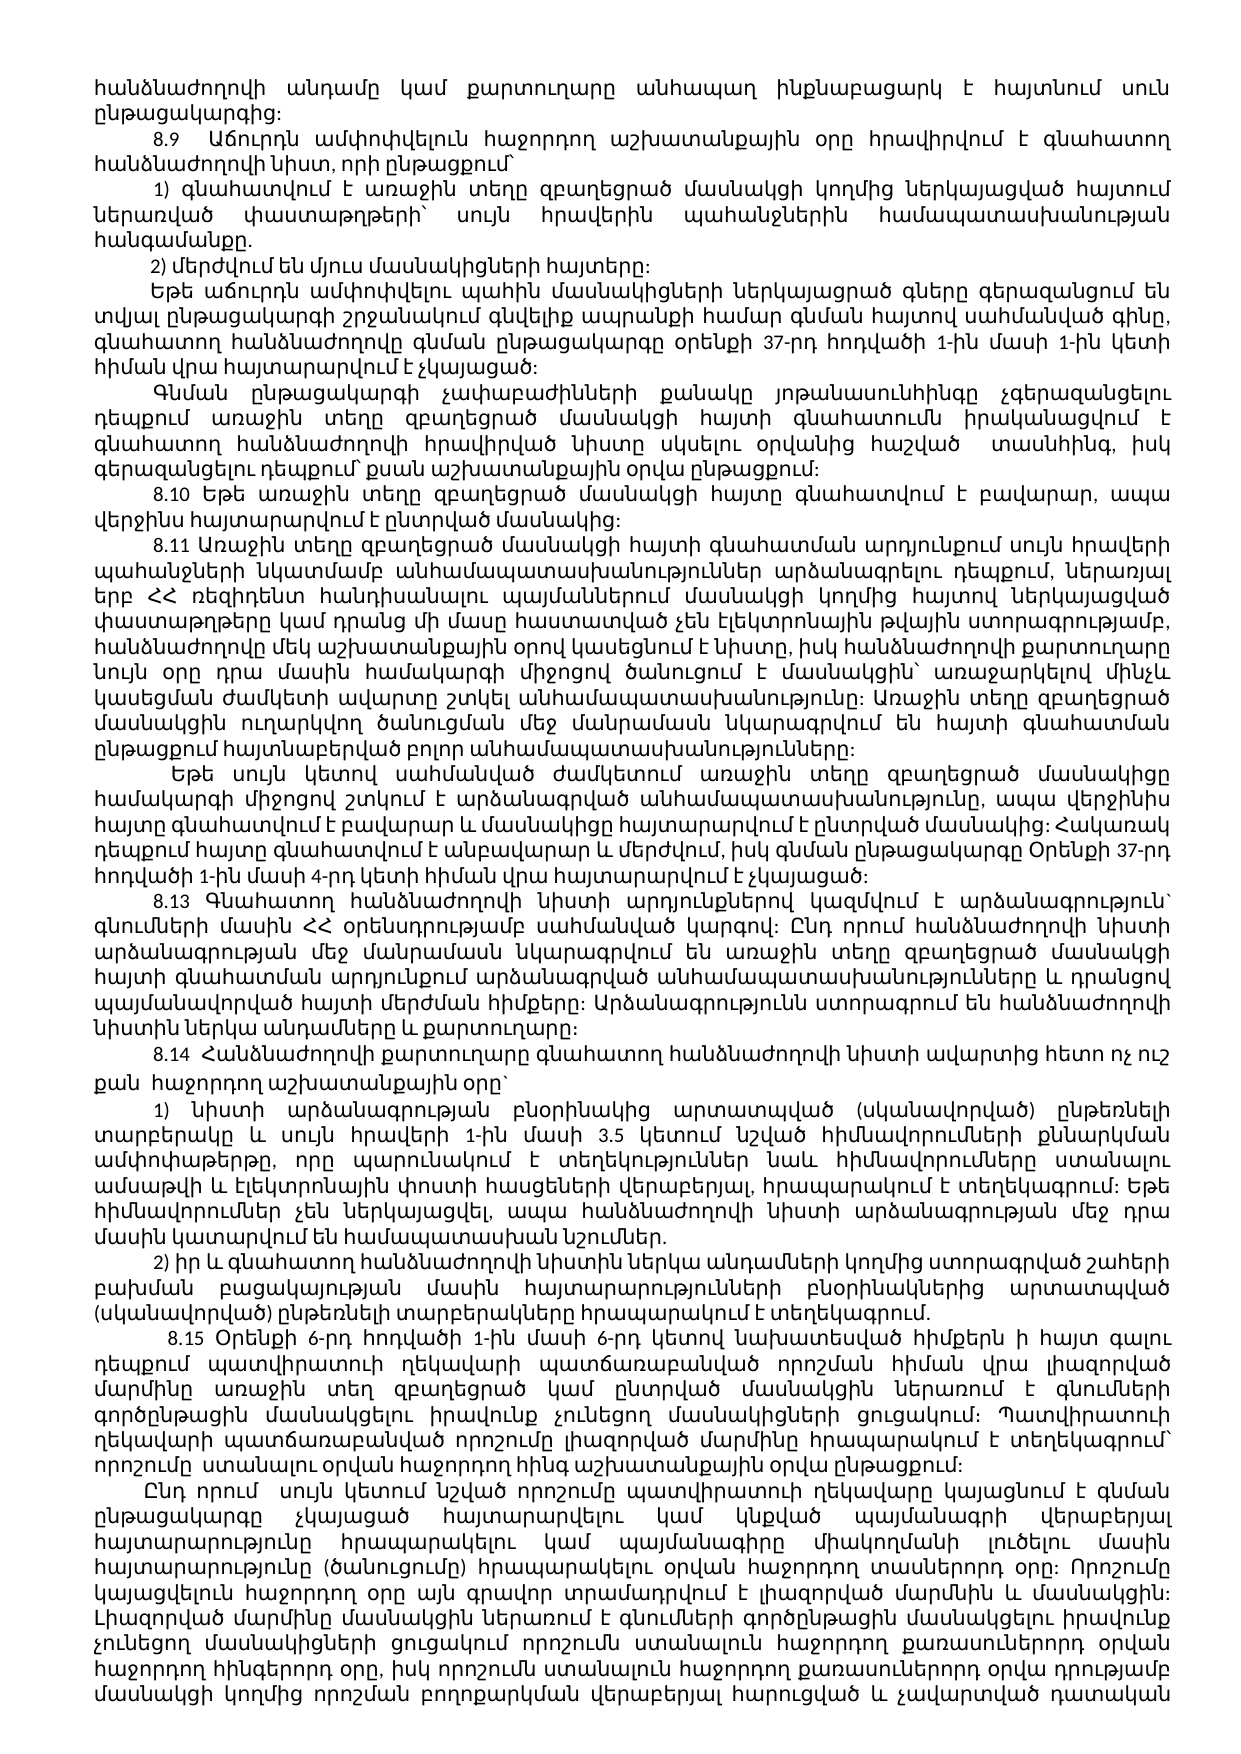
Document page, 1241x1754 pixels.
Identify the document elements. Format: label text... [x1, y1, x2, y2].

text 8.9 Աճուրդն ամփոփվելուն հաջորդող աշխատանքային օրը հրավիրվում է գնահատող հանձնաժողովի նիստ, որի ընթացքում՝ [94, 126, 1171, 177]
text 2) իր և գնահատող հանձնաժողովի նիստին ներկա անդամների կողմից ստորագրված շահերի բախման բացակայության մասին հայտարարությունների բնօրինակներից արտատպված (սկանավորված) ընթեռնելի տարբերակները հրապարակում է տեղեկագրում. [94, 1249, 1171, 1326]
text 8.13 Գնահատող հանձնաժողովի նիստի արդյունքներով կազմվում է արձանագրություն` գնումների մասին ՀՀ օրենսդրությամբ սահմանված կարգով: Ընդ որում հանձնաժողովի նիստի արձանագրության մեջ մանրամասն նկարագրվում են առաջին տեղը զբաղեցրած մասնակցի հայտի գնահատման արդյունքում արձանագրված անհամապատասխանությունները և դրանցով պայմանավորված հայտի մերժման հիմքերը: Արձանագրությունն ստորագրում են հանձնաժողովի նիստին ներկա անդամները և քարտուղարը։ [94, 888, 1171, 1041]
text Եթե աճուրդն ամփոփվելու պահին մասնակիցների ներկայացրած գները գերազանցում են տվյալ ընթացակարգի շրջանակում գնվելիք ապրանքի համար գնման հայտով սահմանված գինը, գնահատող հանձնաժողովը գնման ընթացակարգը օրենքի 37-րդ հոդվածի 1-ին մասի 1-ին կետի հիման վրա հայտարարվում է չկայացած: [94, 278, 1171, 380]
text 1) նիստի արձանագրության բնօրինակից արտատպված (սկանավորված) ընթեռնելի տարբերակը և սույն հրավերի 1-ին մասի 3.5 կետում նշված հիմնավորումների քննարկման ամփոփաթերթը, որը պարունակում է տեղեկություններ նաև հիմնավորումները ստանալու ամսաթվի և էլեկտրոնային փոստի հասցեների վերաբերյալ, հրապարակում է տեղեկագրում: Եթե հիմնավորումներ չեն ներկայացվել, ապա հանձնաժողովի նիստի արձանագրության մեջ դրա մասին կատարվում են համապատասխան նշումներ. [94, 1097, 1171, 1249]
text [94, 75, 1171, 126]
text Գնման ընթացակարգի չափաբաժինների քանակը յոթանասունհինգը չգերազանցելու դեպքում առաջին տեղը զբաղեցրած մասնակցի հայտի գնահատումն իրականացվում է գնահատող հանձնաժողովի հրավիրված նիստը սկսելու օրվանից հաշված տասնհինգ, իսկ գերազանցելու դեպքում՝ քսան աշխատանքային օրվա ընթացքում: [94, 380, 1171, 482]
text Եթե սույն կետով սահմանված ժամկետում առաջին տեղը զբաղեցրած մասնակիցը համակարգի միջոցով շտկում է արձանագրված անհամապատասխանությունը, ապա վերջինիս հայտը գնահատվում է բավարար և մասնակիցը հայտարարվում է ընտրված մասնակից: Հակառակ դեպքում հայտը գնահատվում է անբավարար և մերժվում, իսկ գնման ընթացակարգը Օրենքի 37-րդ հոդվածի 1-ին մասի 4-րդ կետի հիման վրա հայտարարվում է չկայացած: [94, 761, 1171, 888]
text 1) գնահատվում է առաջին տեղը զբաղեցրած մասնակցի կողմից ներկայացված հայտում ներառված փաստաթղթերի՝ սույն հրավերին պահանջներին համապատասխանության հանգամանքը. [94, 177, 1171, 253]
text 8.15 Օրենքի 6-րդ հոդվածի 1-ին մասի 6-րդ կետով նախատեսված հիմքերն ի հայտ գալու դեպքում պատվիրատուի ղեկավարի պատճառաբանված որոշման հիման վրա լիազորված մարմինը առաջին տեղ զբաղեցրած կամ ընտրված մասնակցին ներառում է գնումների գործընթացին մասնակցելու իրավունք չունեցող մասնակիցների ցուցակում։ Պատվիրատուի ղեկավարի պատճառաբանված որոշումը լիազորված մարմինը հրապարակում է տեղեկագրում՝ որոշումը ստանալու օրվան հաջորդող հինգ աշխատանքային օրվա ընթացքում: [94, 1326, 1171, 1478]
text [94, 1478, 1171, 1707]
text 8.10 Եթե առաջին տեղը զբաղեցրած մասնակցի հայտը գնահատվում է բավարար, ապա վերջինս հայտարարվում է ընտրված մասնակից: [94, 482, 1171, 532]
text 8.11 Առաջին տեղը զբաղեցրած մասնակցի հայտի գնահատման արդյունքում սույն հրավերի պահանջների նկատմամբ անհամապատասխանություններ արձանագրելու դեպքում, ներառյալ երբ ՀՀ ռեզիդենտ հանդիսանալու պայմաններում մասնակցի կողմից հայտով ներկայացված փաստաթղթերը կամ դրանց մի մասը հաստատված չեն էլեկտրոնային թվային ստորագրությամբ, հանձնաժողովը մեկ աշխատանքային օրով կասեցնում է նիստը, իսկ հանձնաժողովի քարտուղարը նույն օրը դրա մասին համակարգի միջոցով ծանուցում է մասնակցին՝ առաջարկելով մինչև կասեցման ժամկետի ավարտը շտկել անհամապատասխանությունը: Առաջին տեղը զբաղեցրած մասնակցին ուղարկվող ծանուցման մեջ մանրամասն նկարագրվում են հայտի գնահատման ընթացքում հայտնաբերված բոլոր անհամապատասխանությունները: [94, 532, 1171, 761]
text 2) մերժվում են մյուս մասնակիցների հայտերը: [94, 253, 1171, 278]
text 8.14 Հանձնաժողովի քարտուղարը գնահատող հանձնաժողովի նիստի ավարտից հետո ոչ ուշ քան հաջորդող աշխատանքային օրը` [94, 1041, 1171, 1097]
